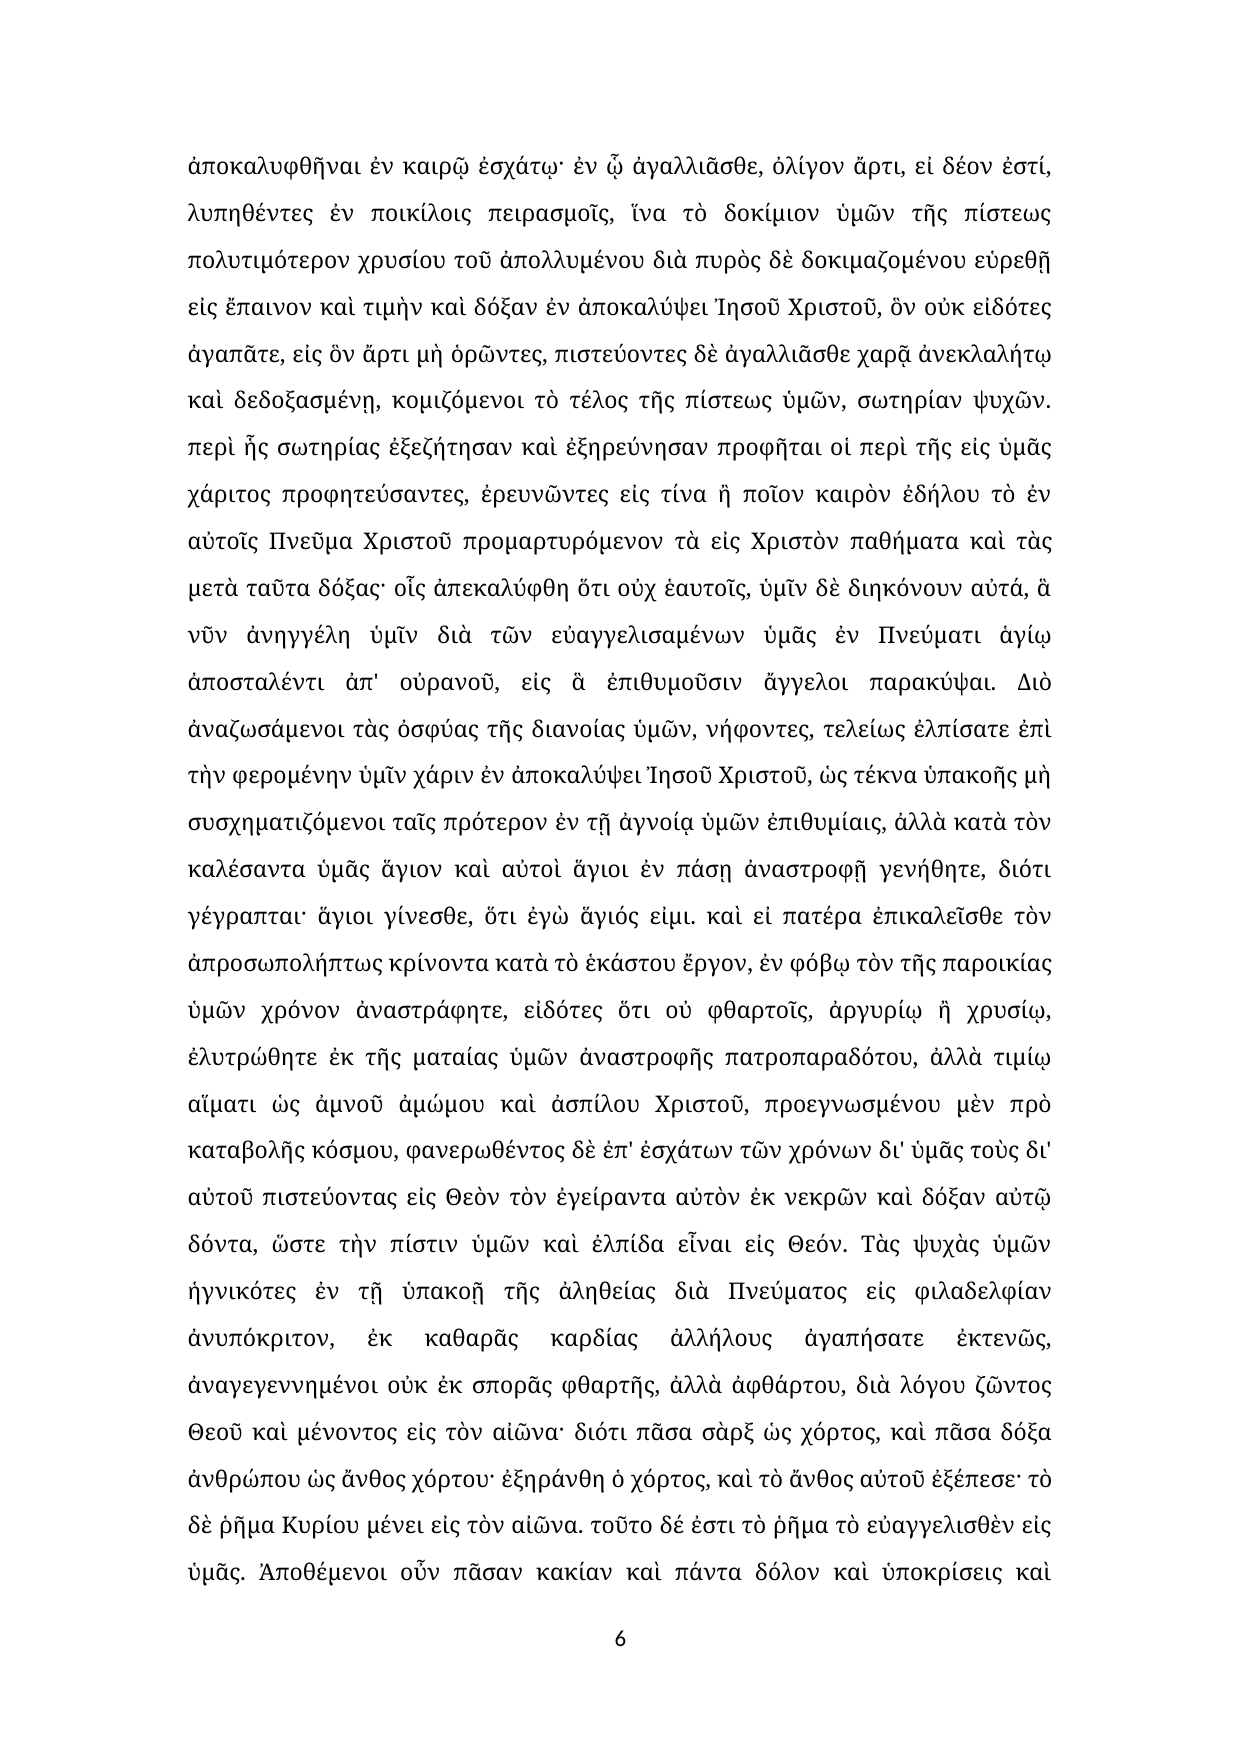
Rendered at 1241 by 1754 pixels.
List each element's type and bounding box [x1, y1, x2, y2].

text [187, 150, 1053, 1587]
